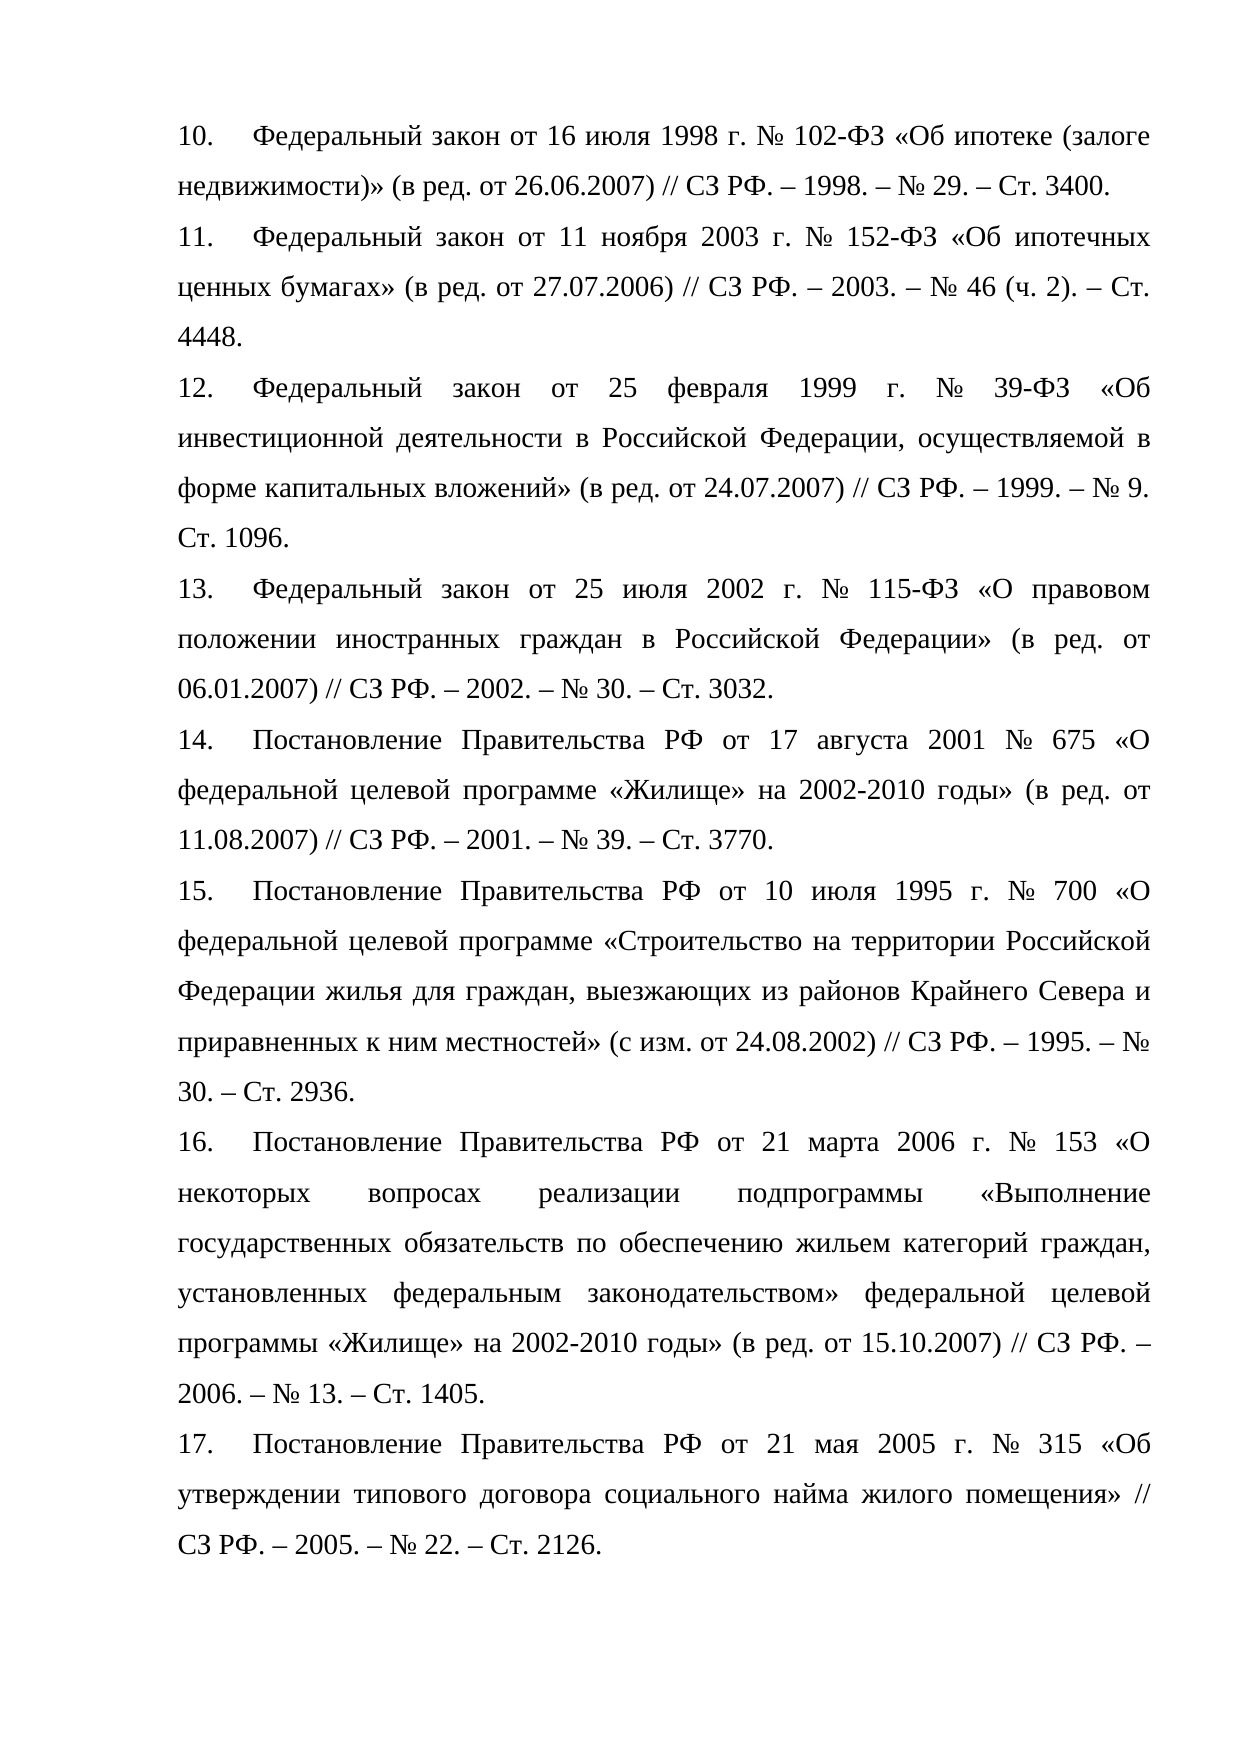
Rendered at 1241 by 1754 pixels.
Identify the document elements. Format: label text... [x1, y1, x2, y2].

list Федеральный закон от 16 июля 1998 г. № 102-ФЗ «Об ипотеке (залоге недвижимости)» (в ред. от 26.06.2007) // СЗ РФ. – 1998. – № 29. – Ст. 3400. [177, 118, 1152, 202]
list Постановление Правительства РФ от 17 августа 2001 № 675 «О федеральной целевой программе «Жилище» на 2002-2010 годы» (в ред. от 11.08.2007) // СЗ РФ. – 2001. – № 39. – Ст. 3770. [177, 722, 1152, 856]
list Федеральный закон от 25 июля 2002 г. № 115-ФЗ «О правовом положении иностранных граждан в Российской Федерации» (в ред. от 06.01.2007) // СЗ РФ. – 2002. – № 30. – Ст. 3032. [177, 571, 1152, 705]
list Федеральный закон от 11 ноября 2003 г. № 152-ФЗ «Об ипотечных ценных бумагах» (в ред. от 27.07.2006) // СЗ РФ. – 2003. – № 46 (ч. 2). – Ст. 4448. [177, 219, 1152, 353]
list Федеральный закон от 25 февраля 1999 г. № 39-ФЗ «Об инвестиционной деятельности в Российской Федерации, осуществляемой в форме капитальных вложений» (в ред. от 24.07.2007) // СЗ РФ. – 1999. – № 9. Ст. 1096. [177, 370, 1152, 554]
list Постановление Правительства РФ от 21 марта 2006 г. № 153 «О некоторых вопросах реализации подпрограммы «Выполнение государственных обязательств по обеспечению жильем категорий граждан, установленных федеральным законодательством» федеральной целевой программы «Жилище» на 2002-2010 годы» (в ред. от 15.10.2007) // СЗ РФ. – 2006. – № 13. – Ст. 1405. [177, 1124, 1152, 1409]
list Постановление Правительства РФ от 10 июля 1995 г. № 700 «О федеральной целевой программе «Строительство на территории Российской Федерации жилья для граждан, выезжающих из районов Крайнего Севера и приравненных к ним местностей» (с изм. от 24.08.2002) // СЗ РФ. – 1995. – № 30. – Ст. 2936. [177, 873, 1152, 1108]
list Постановление Правительства РФ от 21 мая 2005 г. № 315 «Об утверждении типового договора социального найма жилого помещения» // СЗ РФ. – 2005. – № 22. – Ст. 2126. [177, 1426, 1152, 1560]
